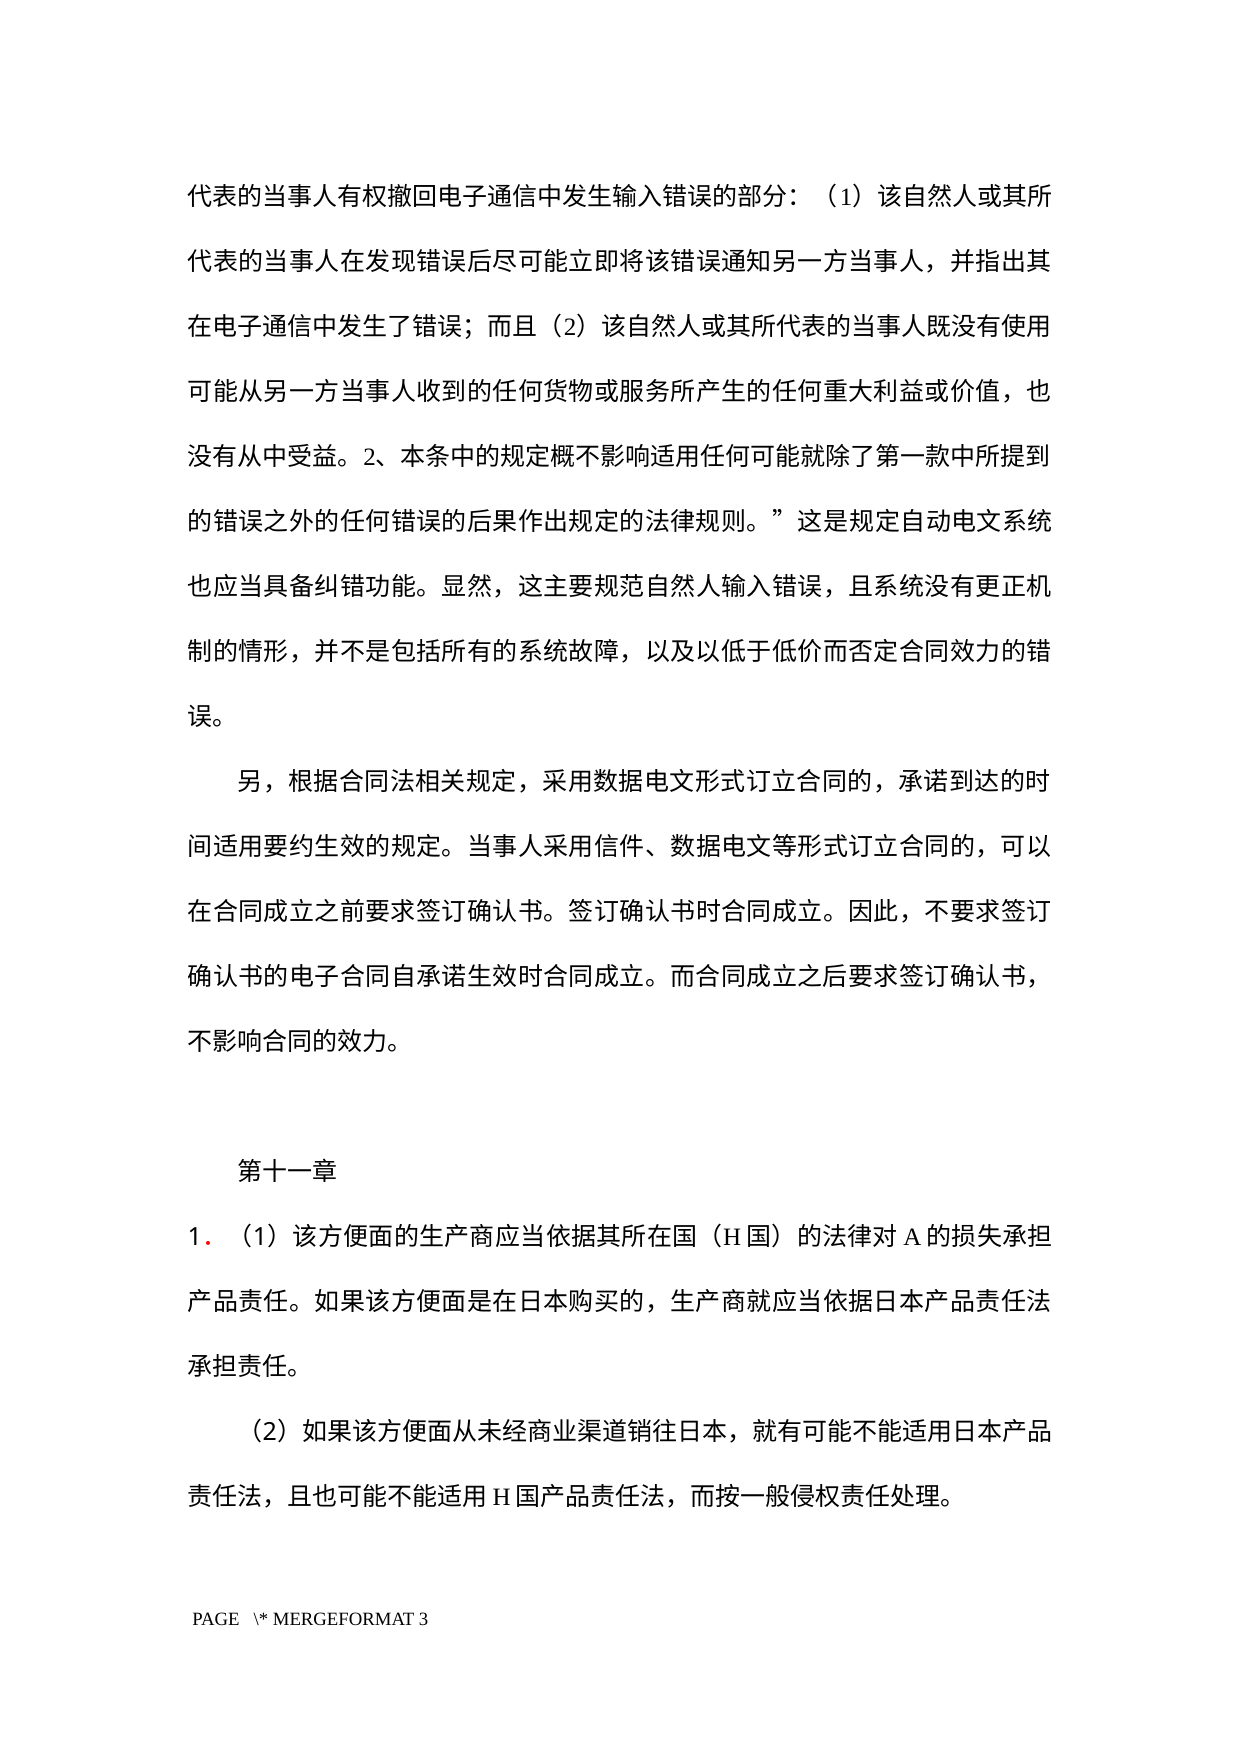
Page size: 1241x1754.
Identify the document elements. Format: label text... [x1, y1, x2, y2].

text 另，根据合同法相关规定，采用数据电文形式订立合同的，承诺到达的时间适用要约生效的规定。当事人采用信件、数据电文等形式订立合同的，可以在合同成立之前要求签订确认书。签订确认书时合同成立。因此，不要求签订确认书的电子合同自承诺生效时合同成立。而合同成立之后要求签订确认书，不影响合同的效力。 [187, 747, 1053, 1072]
text （2）如果该方便面从未经商业渠道销往日本，就有可能不能适用日本产品责任法，且也可能不能适用H国产品责任法，而按一般侵权责任处理。 [187, 1397, 1053, 1527]
text 第十一章 1．（1）该方便面的生产商应当依据其所在国（H国）的法律对A的损失承担产品责任。如果该方便面是在日本购买的，生产商就应当依据日本产品责任法承担责任。 [187, 1137, 1053, 1397]
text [187, 162, 1053, 747]
